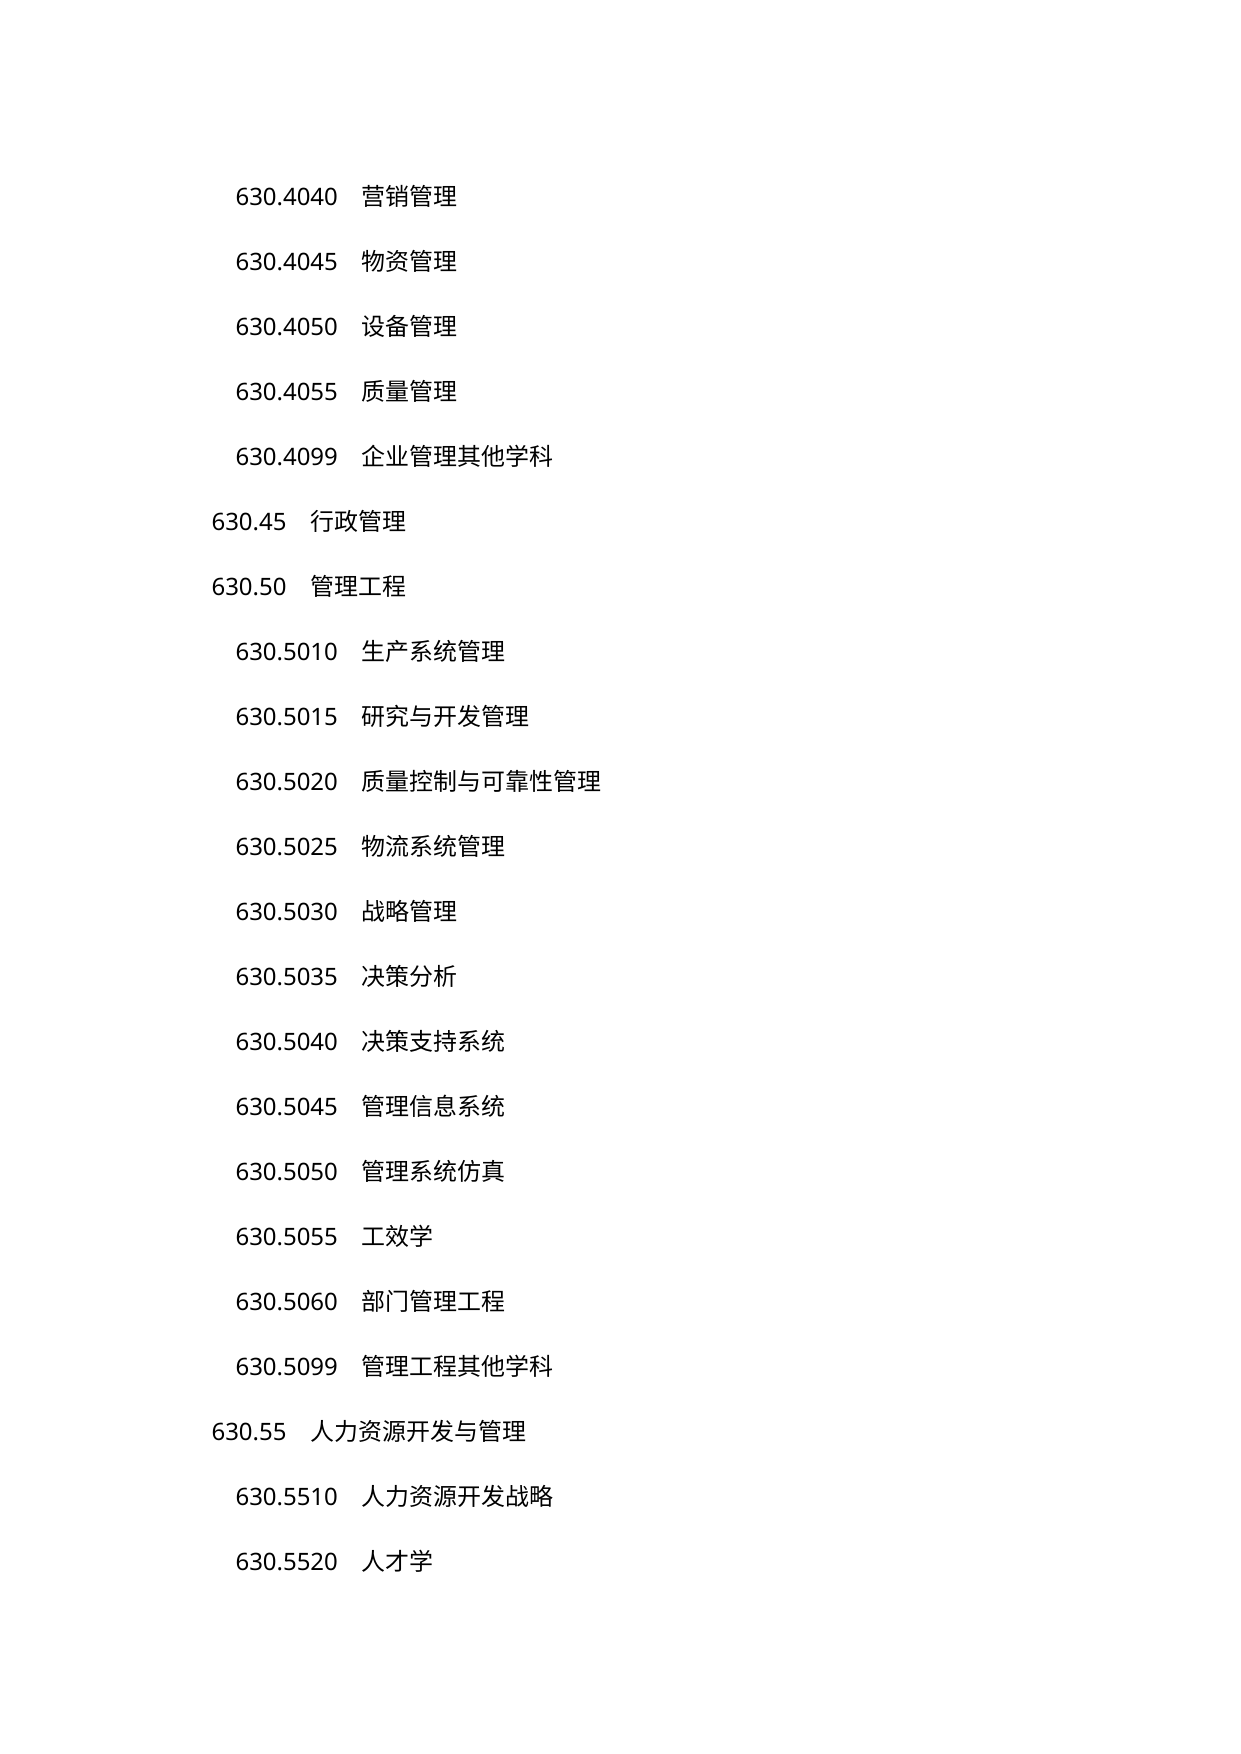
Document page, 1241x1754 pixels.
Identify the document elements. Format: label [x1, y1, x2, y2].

text [187, 162, 1053, 1592]
